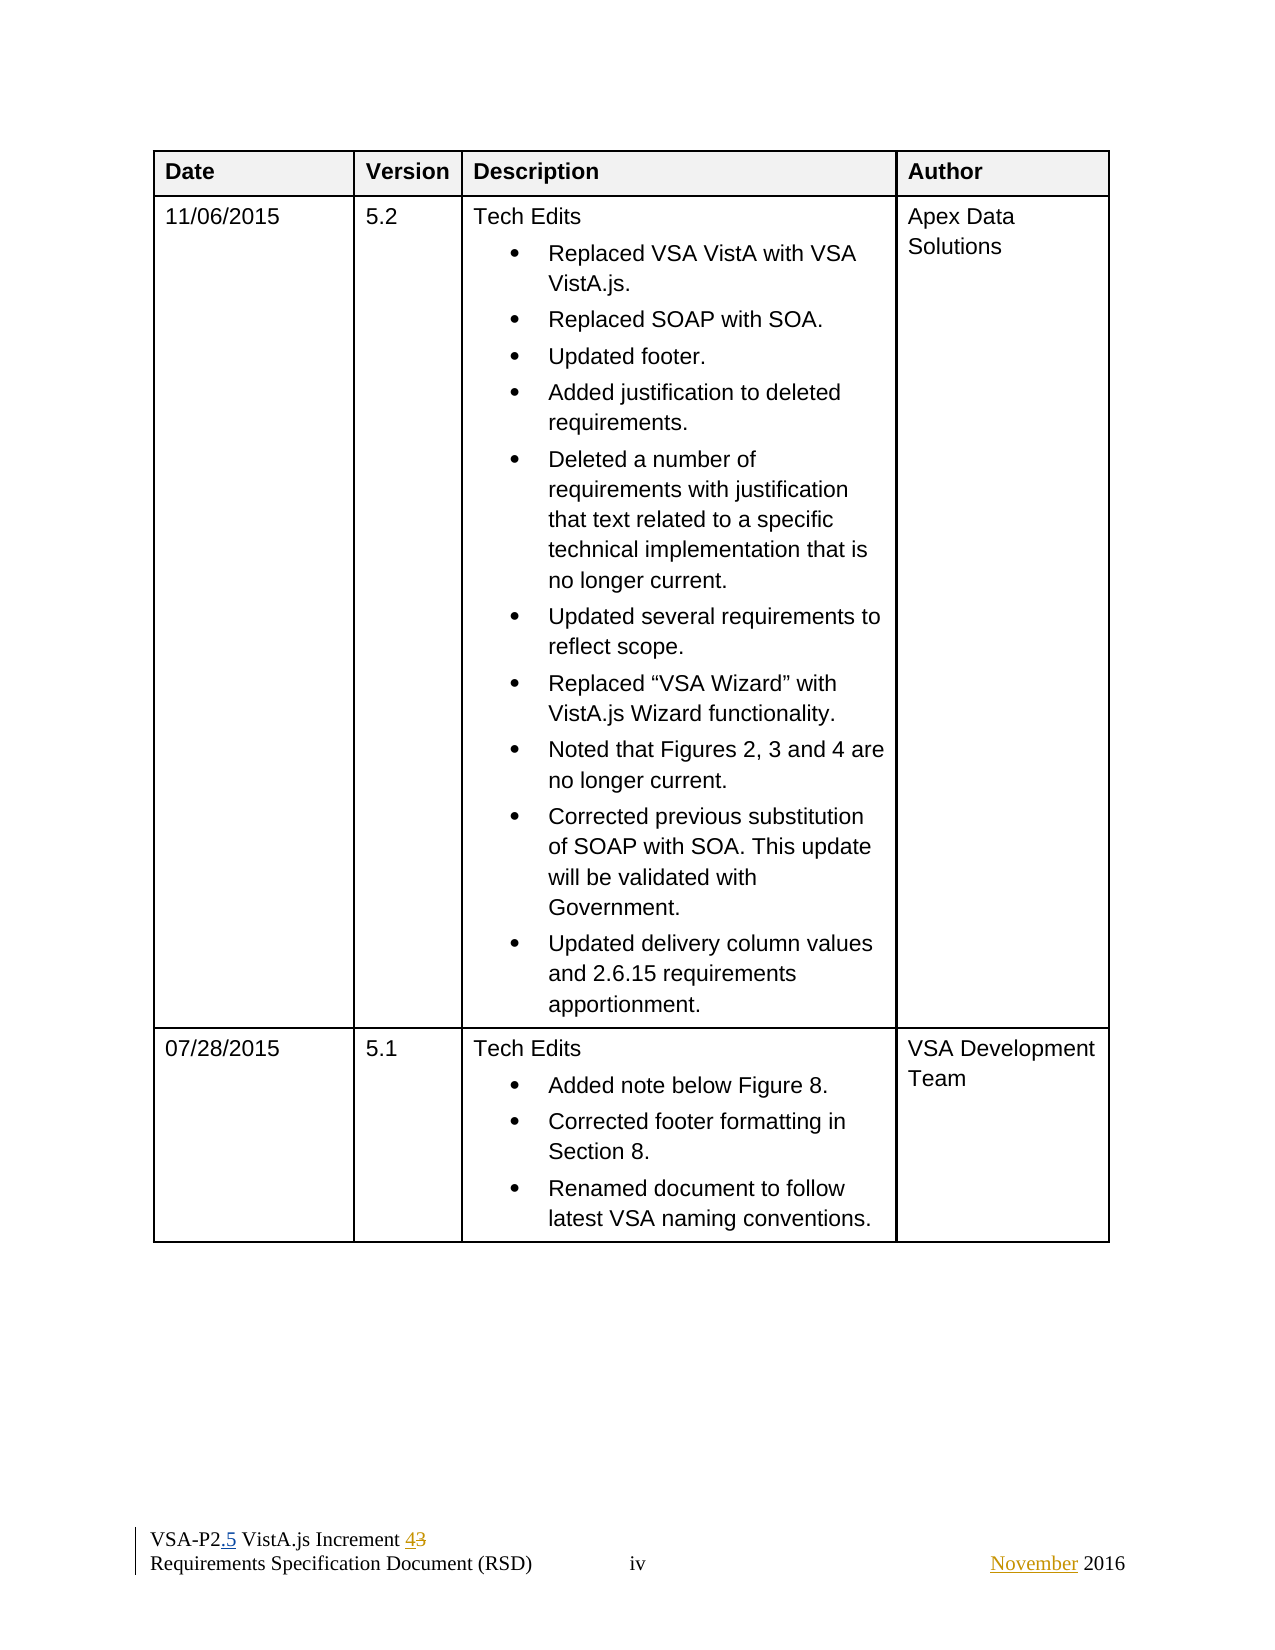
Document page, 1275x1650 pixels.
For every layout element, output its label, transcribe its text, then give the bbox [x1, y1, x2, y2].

table_header Version [355, 152, 461, 195]
table_cell Tech Edits Added note below Figure 8. Corrected footer formatting in Section 8. Renamed document to follow latest VSA naming conventions. [463, 1029, 895, 1241]
table_cell VSA Development Team [898, 1029, 1108, 1241]
table_cell 5.1 [355, 1029, 461, 1241]
table_cell Tech Edits Replaced VSA VistA with VSA VistA.js. Replaced SOAP with SOA. Updated footer. Added justification to deleted requirements. Deleted a number of requirements with justification that text related to a specific technical implementation that is no longer current. Updated several requirements to reflect scope. Replaced “VSA Wizard” with VistA.js Wizard functionality. Noted that Figures 2, 3 and 4 are no longer current. Corrected previous substitution of SOAP with SOA. This update will be validated with Government. Updated delivery column values and 2.6.15 requirements apportionment. [463, 197, 895, 1027]
table_cell 5.2 [355, 197, 461, 1027]
table_cell 11/06/2015 [155, 197, 353, 1027]
table_header Description [463, 152, 895, 195]
table_cell 07/28/2015 [155, 1029, 353, 1241]
table_cell Apex Data Solutions [898, 197, 1108, 1027]
table_header Date [155, 152, 353, 195]
table_header Author [898, 152, 1108, 195]
